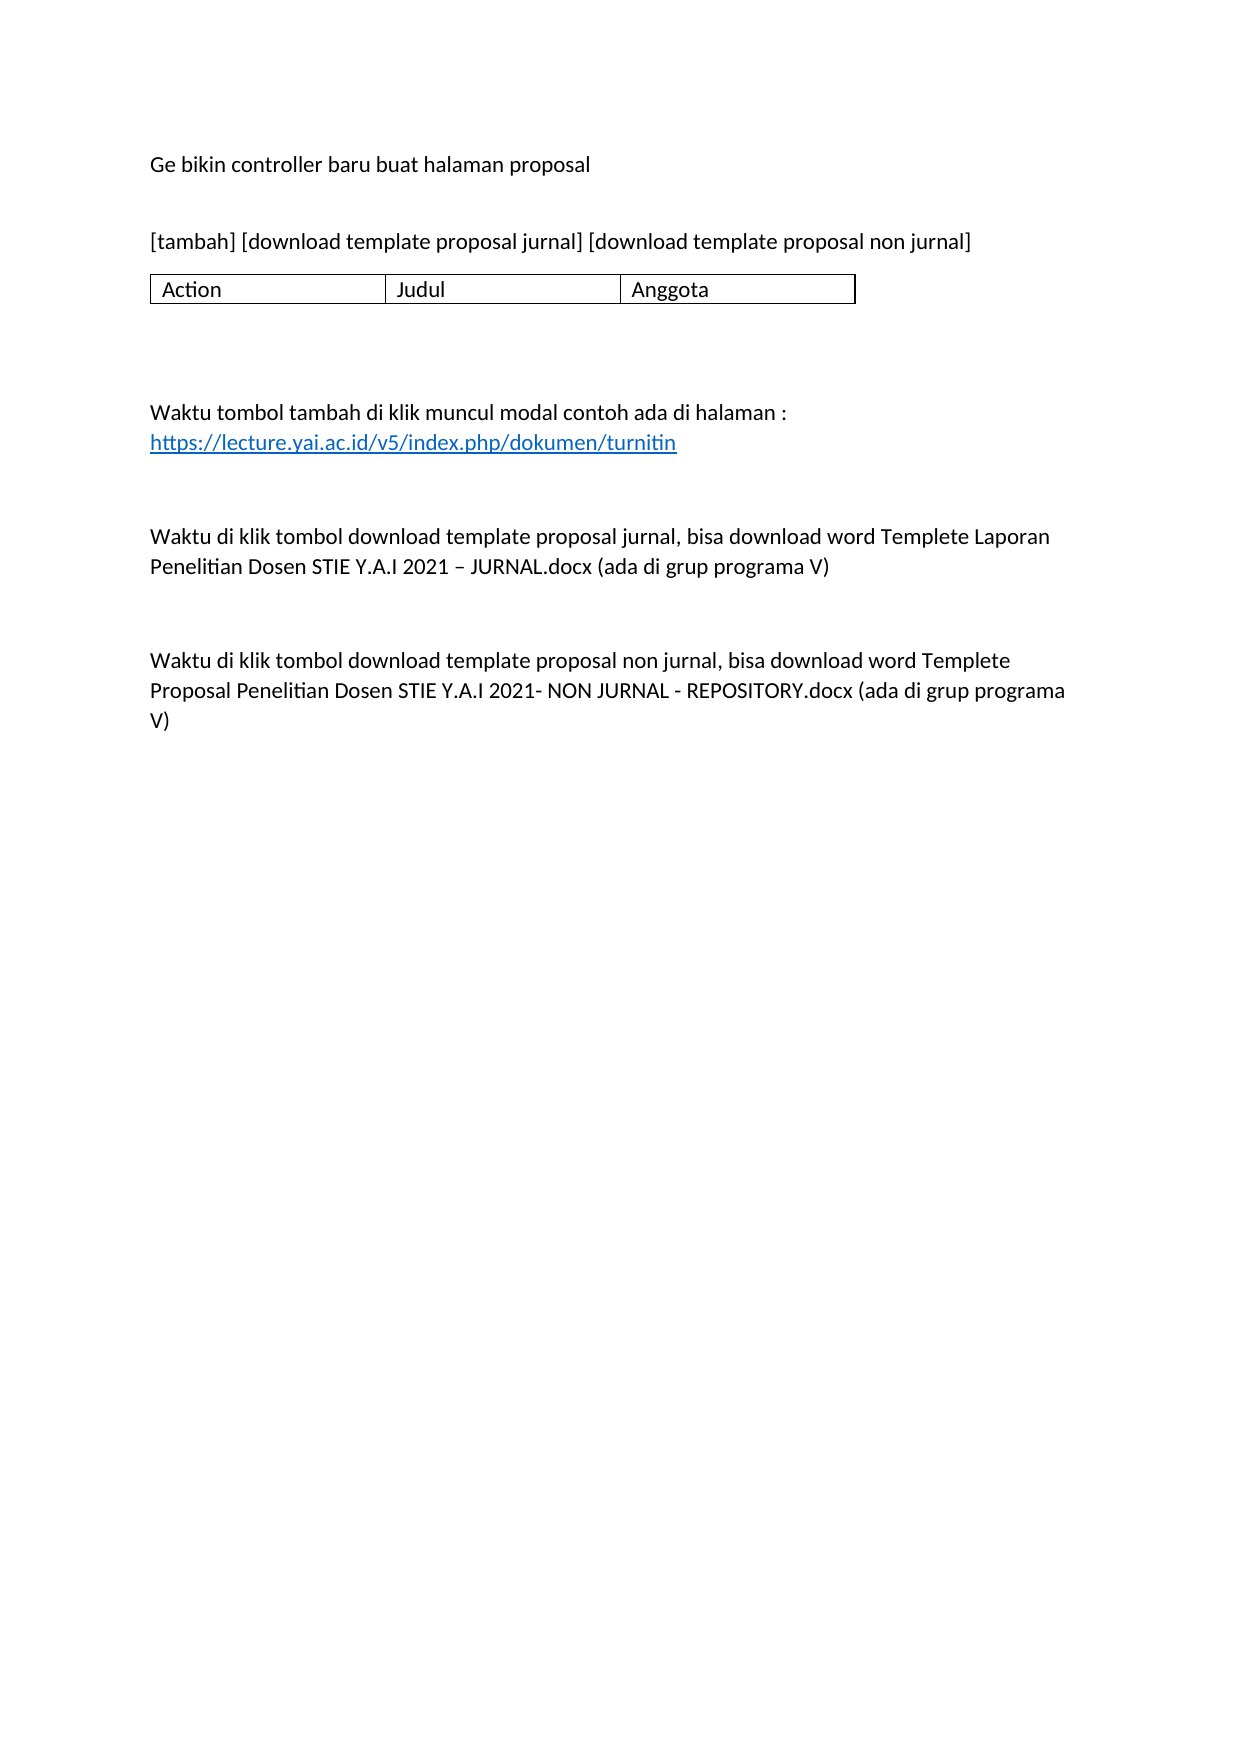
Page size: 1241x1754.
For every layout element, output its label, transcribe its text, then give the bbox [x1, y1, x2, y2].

text [tambah] [download template proposal jurnal] [download template proposal non jurnal] [150, 227, 1090, 255]
table_header Anggota [621, 275, 854, 303]
text Waktu di klik tombol download template proposal jurnal, bisa download word Templete Laporan Penelitian Dosen STIE Y.A.I 2021 – JURNAL.docx (ada di grup programa V) [150, 522, 1090, 580]
table_header Action [151, 275, 385, 303]
text Ge bikin controller baru buat halaman proposal [150, 150, 1090, 208]
table_header Judul [386, 275, 620, 303]
text Waktu tombol tambah di klik muncul modal contoh ada di halaman : https://lecture.yai.ac.id/v5/index.php/dokumen/turnitin [150, 398, 1090, 456]
text Waktu di klik tombol download template proposal non jurnal, bisa download word Templete Proposal Penelitian Dosen STIE Y.A.I 2021- NON JURNAL - REPOSITORY.docx (ada di grup programa V) [150, 646, 1090, 734]
